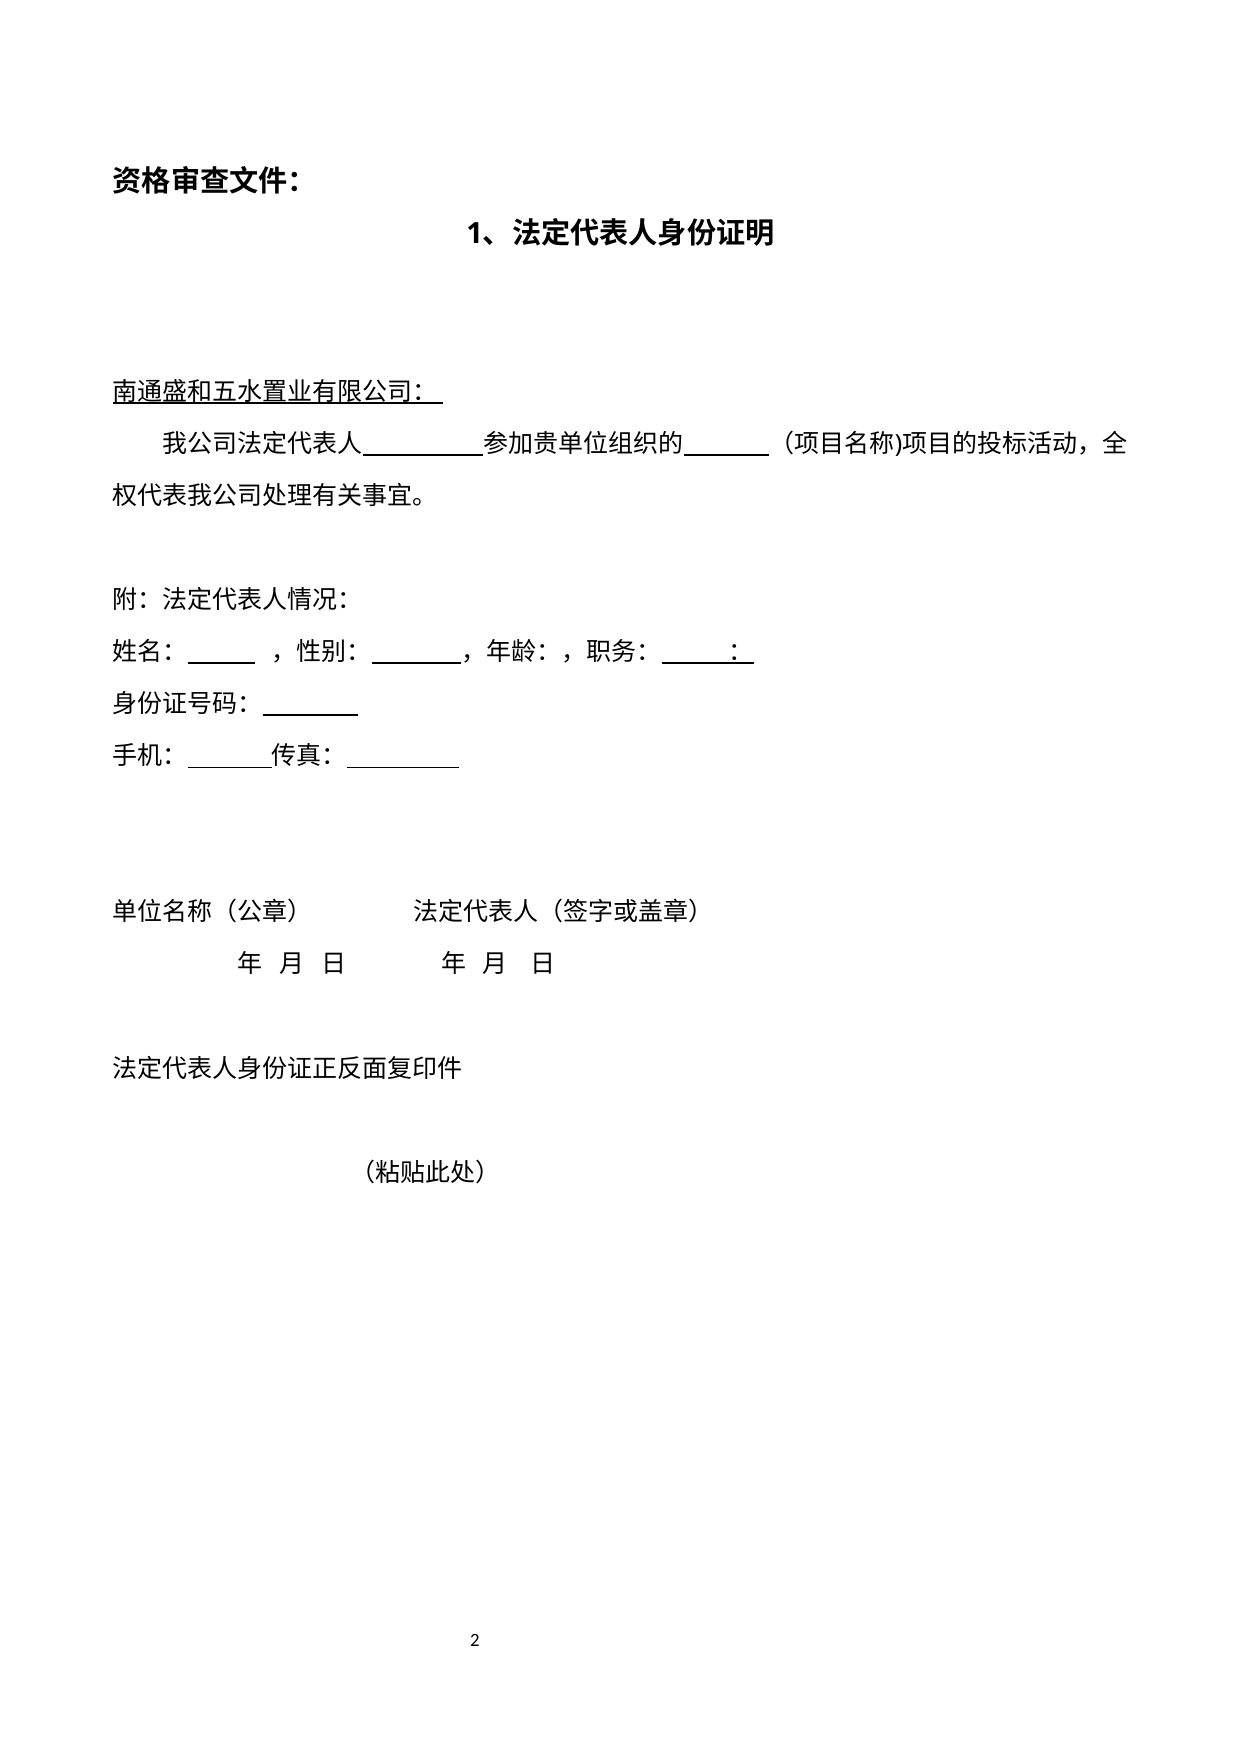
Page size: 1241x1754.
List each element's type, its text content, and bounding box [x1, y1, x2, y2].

text 我公司法定代表人 参加贵单位组织的 （项目名称)项目的投标活动，全权代表我公司处理有关事宜。 [112, 410, 1128, 514]
text 手机： 传真： [112, 723, 1128, 775]
text 身份证号码： [112, 671, 1128, 723]
text 附：法定代表人情况： [112, 567, 1128, 619]
text 资格审查文件： [112, 150, 1128, 202]
text 1、法定代表人身份证明 [112, 202, 1128, 254]
text 单位名称（公章） 法定代表人（签字或盖章） [112, 879, 1128, 931]
text 法定代表人身份证正反面复印件 [112, 1035, 1128, 1087]
text 南通盛和五水置业有限公司： [112, 358, 1128, 410]
text （粘贴此处） [112, 1139, 1128, 1192]
text 年 月 日 年 月 日 [112, 931, 1128, 983]
text 姓名： ，性别： ，年龄：，职务： ： [112, 619, 1128, 671]
